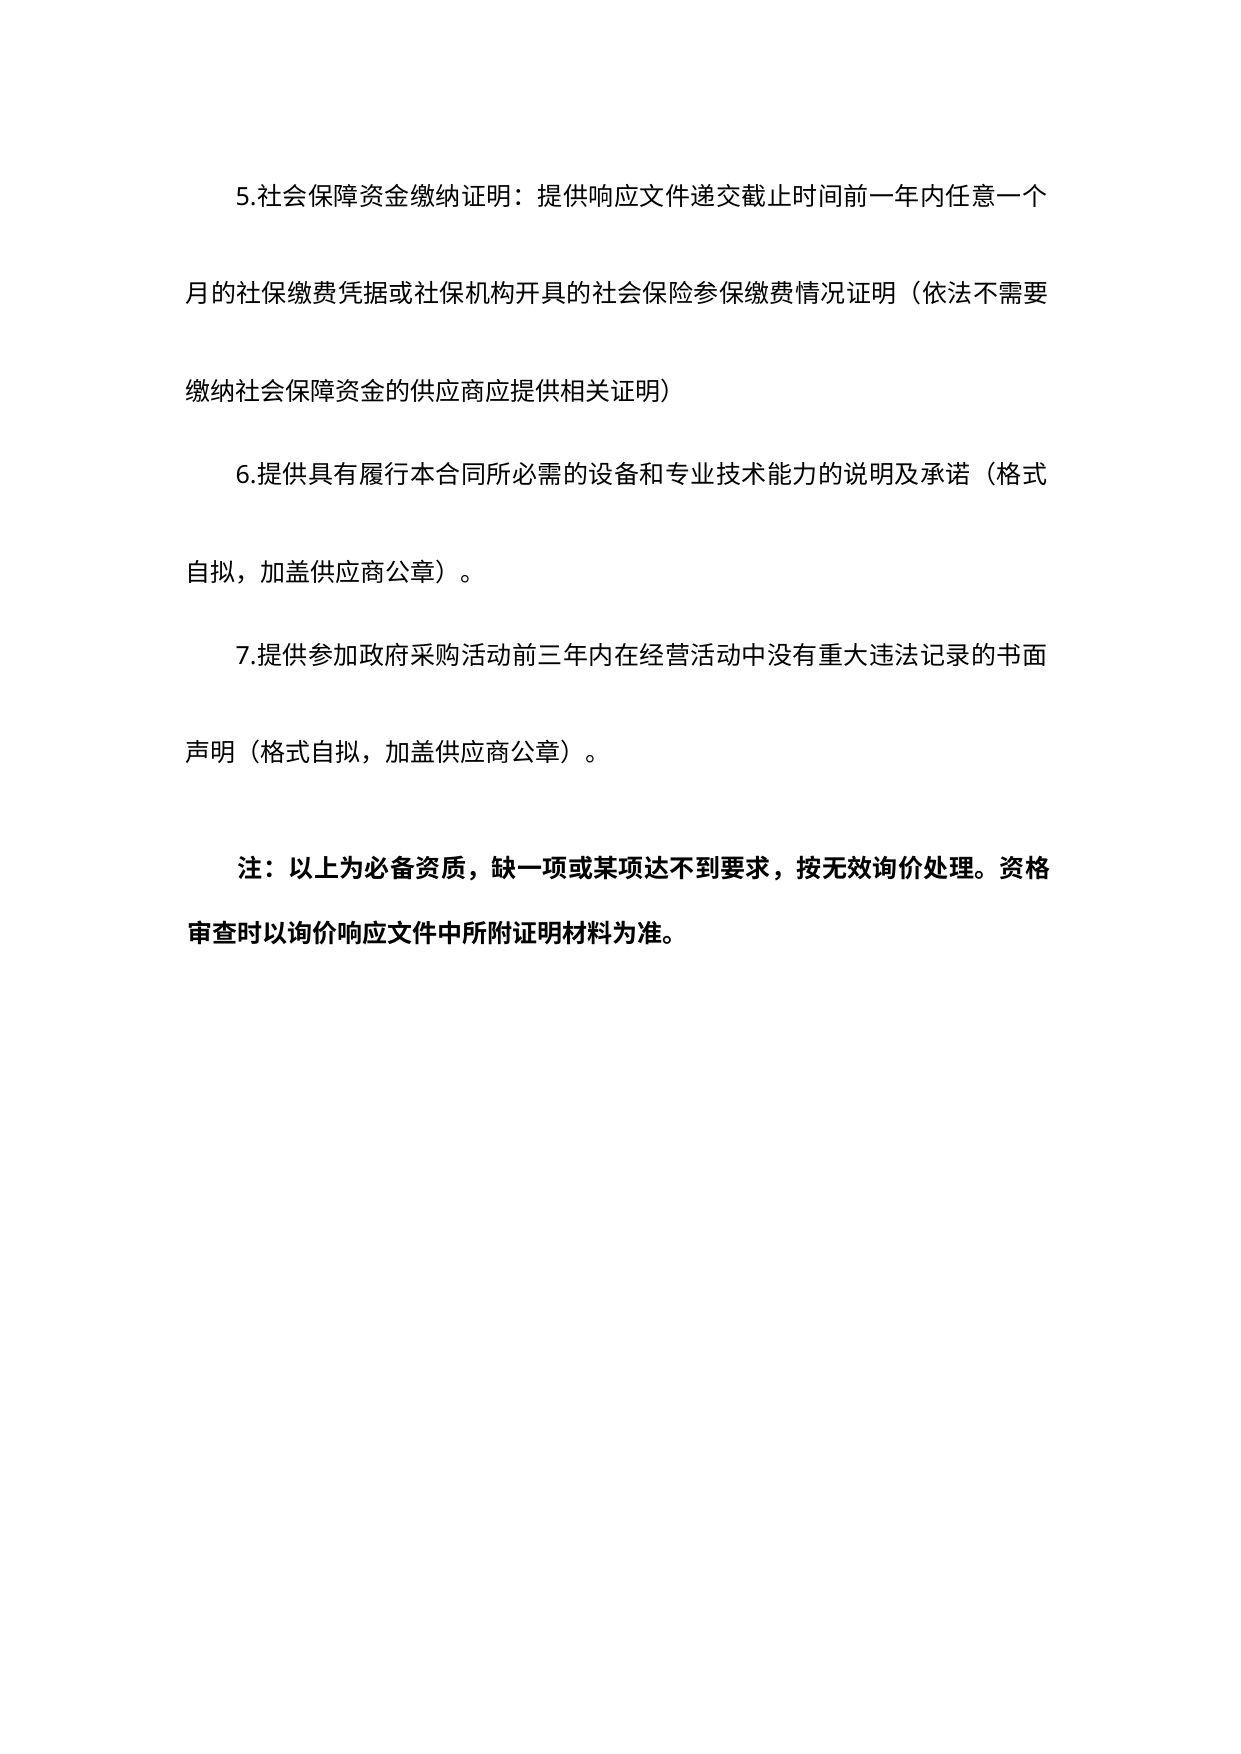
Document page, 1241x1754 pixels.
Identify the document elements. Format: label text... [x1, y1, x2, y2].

text 5.社会保障资金缴纳证明：提供响应文件递交截止时间前一年内任意一个月的社保缴费凭据或社保机构开具的社会保险参保缴费情况证明（依法不需要缴纳社会保障资金的供应商应提供相关证明） [185, 162, 1049, 422]
text 注：以上为必备资质，缺一项或某项达不到要求，按无效询价处理。资格审查时以询价响应文件中所附证明材料为准。 [187, 834, 1053, 964]
text 6.提供具有履行本合同所必需的设备和专业技术能力的说明及承诺（格式自拟，加盖供应商公章）。 [185, 440, 1049, 603]
text 7.提供参加政府采购活动前三年内在经营活动中没有重大违法记录的书面声明（格式自拟，加盖供应商公章）。 [185, 621, 1049, 783]
